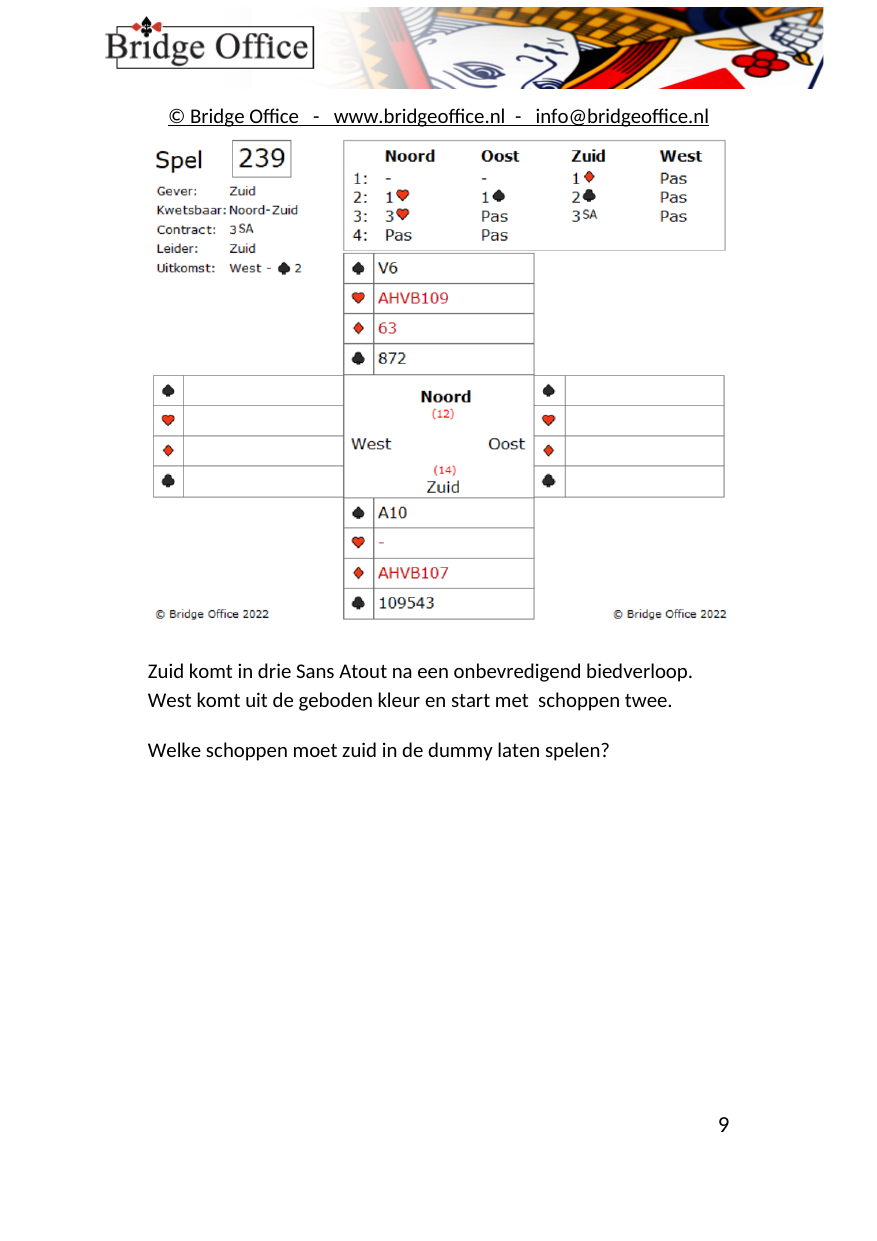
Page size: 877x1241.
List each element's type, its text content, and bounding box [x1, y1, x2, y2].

text Zuid komt in drie Sans Atout na een onbevredigend biedverloop. West komt uit de geboden kleur en start met schoppen twee. [148, 658, 729, 712]
picture [147, 132, 730, 625]
picture [78, 7, 824, 89]
text Welke schoppen moet zuid in de dummy laten spelen? [148, 737, 729, 762]
